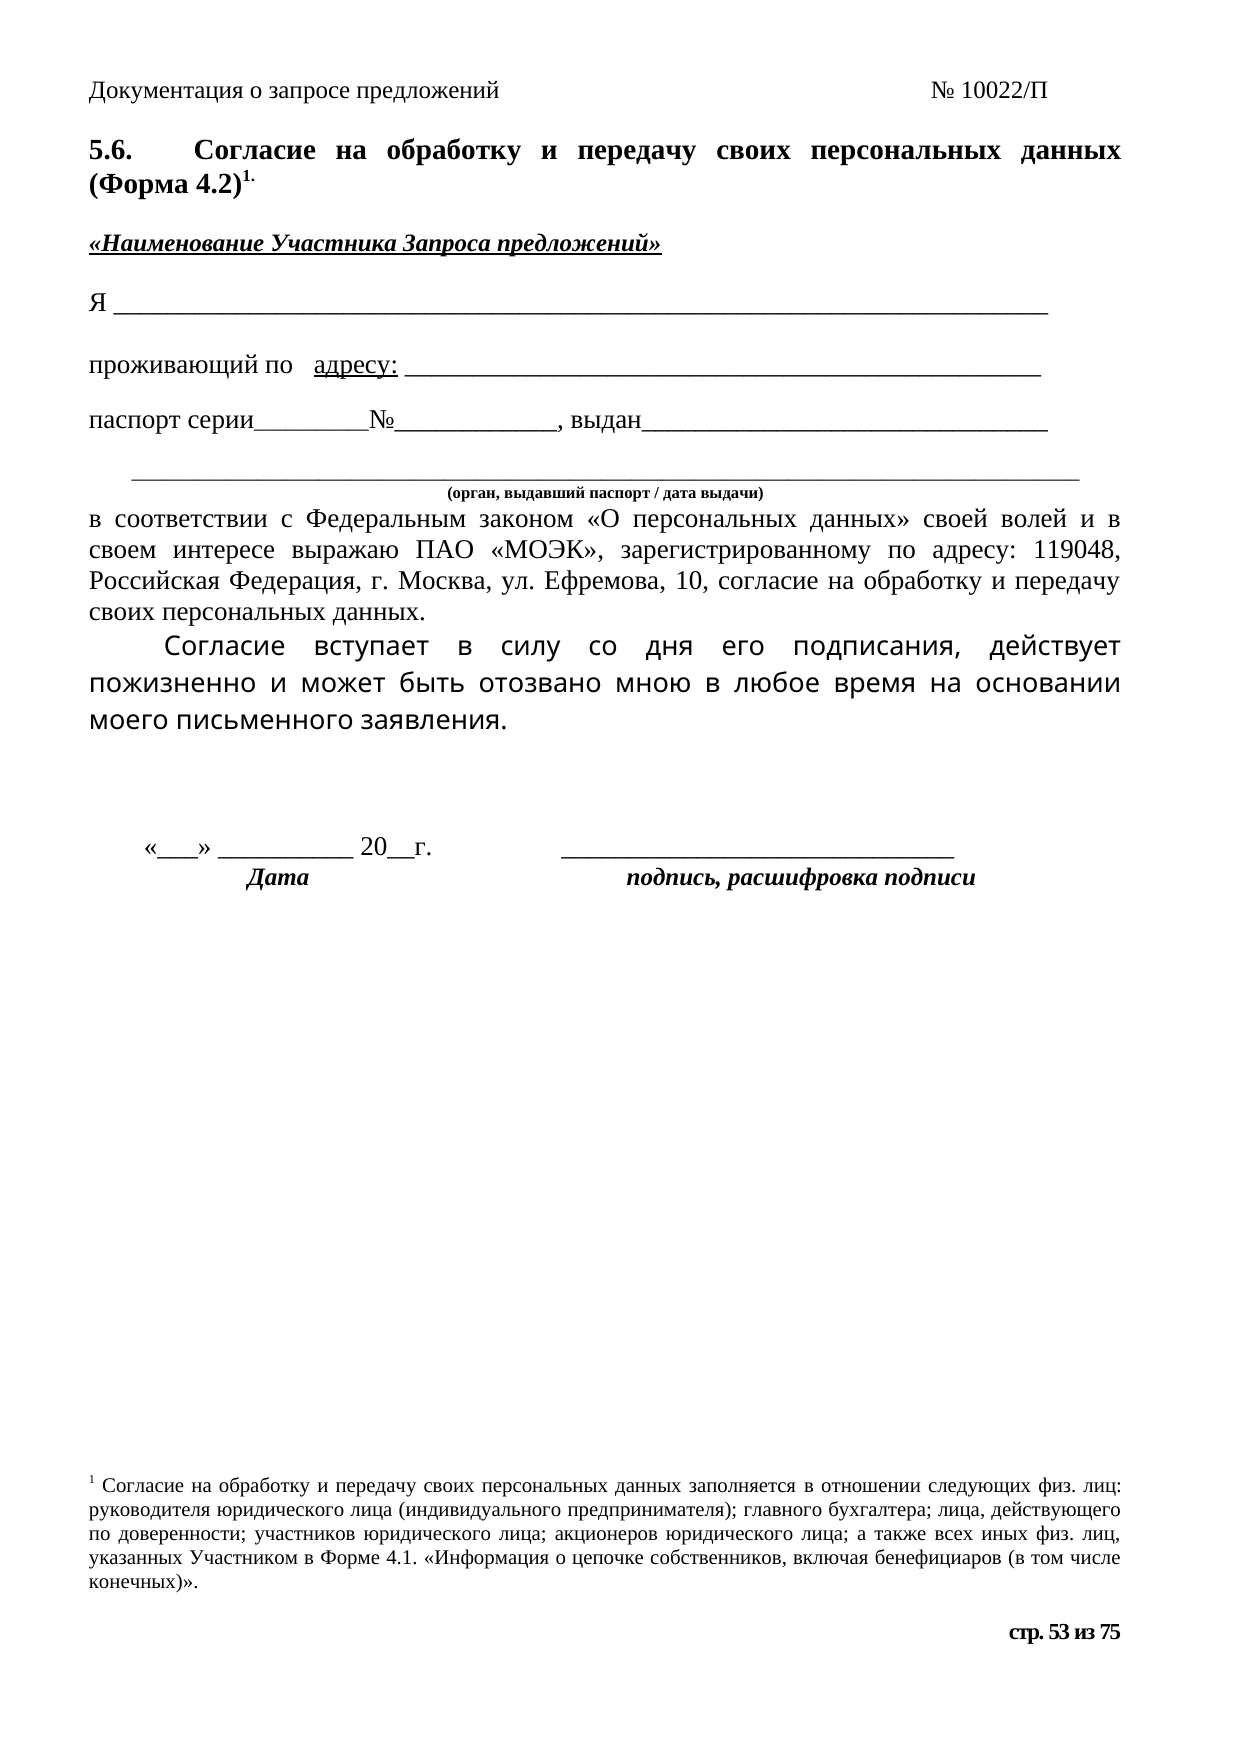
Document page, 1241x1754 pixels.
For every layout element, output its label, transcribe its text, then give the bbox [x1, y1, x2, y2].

text в соответствии с Федеральным законом «О персональных данных» своей волей и в своем интересе выражаю ПАО «МОЭК», зарегистрированному по адресу: 119048, Российская Федерация, г. Москва, ул. Ефремова, 10, согласие на обработку и передачу своих персональных данных. [89, 502, 1122, 626]
text Я _____________________________________________________________________ [89, 286, 1117, 317]
text (орган, выдавший паспорт / дата выдачи) [89, 483, 1122, 502]
text Согласие вступает в силу со дня его подписания, действует пожизненно и может быть отозвано мною в любое время на основании моего письменного заявления. [89, 626, 1122, 737]
text «Наименование Участника Запроса предложений» [89, 228, 1122, 257]
text проживающий по адресу: _______________________________________________ [89, 348, 1122, 379]
text Дата подпись, расшифровка подписи [148, 862, 1122, 890]
text «___» __________ 20__г. _____________________________ [89, 830, 1122, 862]
text паспорт серии___________№____________, выдан______________________________ [89, 403, 1122, 434]
text ___________________________________________________________________________________________ [89, 458, 1122, 483]
list 5.6. Согласие на обработку и передачу своих персональных данных (Форма 4.2). [89, 132, 1122, 199]
